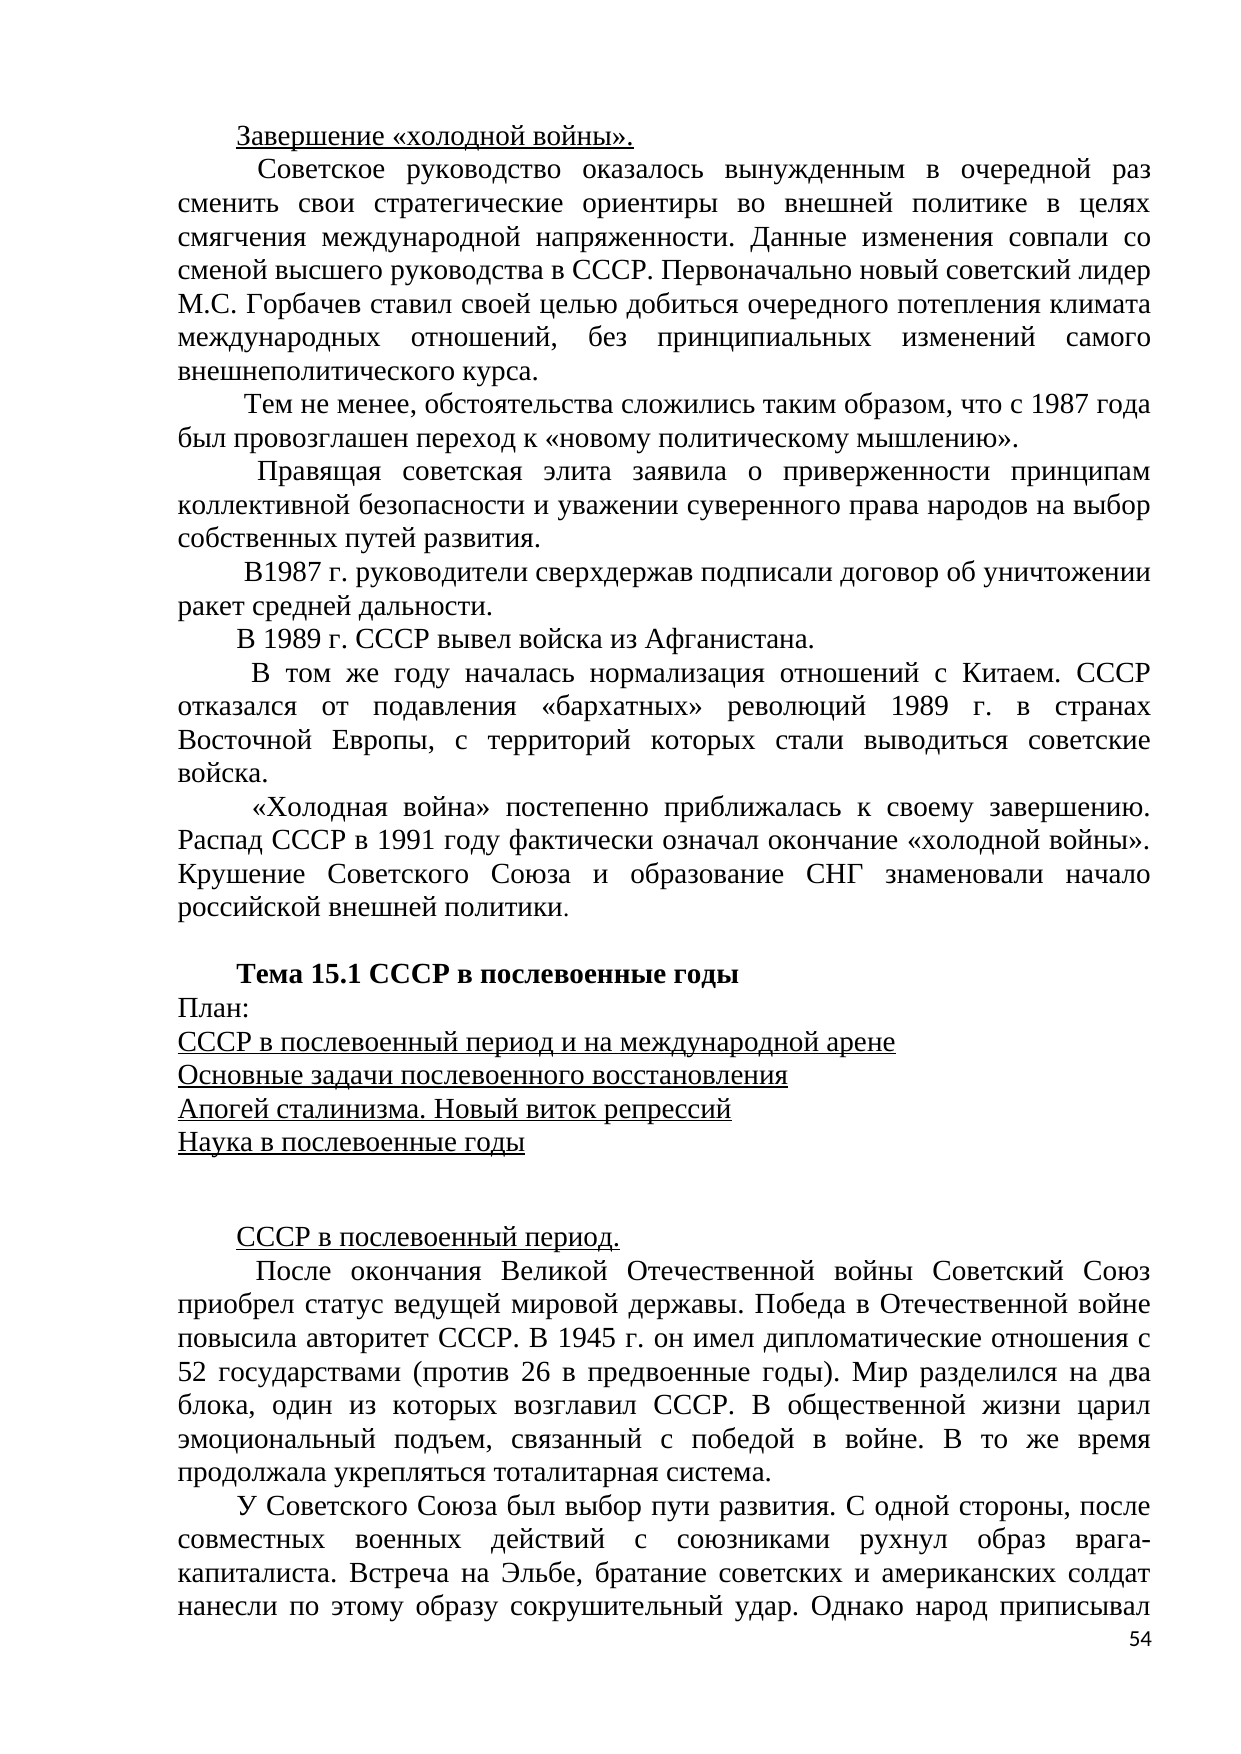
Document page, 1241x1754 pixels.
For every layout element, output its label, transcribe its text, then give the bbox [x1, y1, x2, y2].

text Правящая советская элита заявила о приверженности принципам коллективной безопасности и уважении суверенного права народов на выбор собственных путей развития. [177, 453, 1152, 554]
text Завершение «холодной войны». [177, 118, 1152, 152]
text Советское руководство оказалось вынужденным в очередной раз сменить свои стратегические ориентиры во внешней политике в целях смягчения международной напряженности. Данные изменения совпали со сменой высшего руководства в СССР. Первоначально новый советский лидер М.С. Горбачев ставил своей целью добиться очередного потепления климата международных отношений, без принципиальных изменений самого внешнеполитического курса. [177, 152, 1152, 386]
text В 1989 г. СССР вывел войска из Афганистана. [177, 621, 1152, 655]
text СССР в послевоенный период. [177, 1219, 1152, 1253]
text Тем не менее, обстоятельства сложились таким образом, что с 1987 года был провозглашен переход к «новому политическому мышлению». [177, 386, 1152, 453]
text В том же году началась нормализация отношений с Китаем. СССР отказался от подавления «бархатных» революций 1989 г. в странах Восточной Европы, с территорий которых стали выводиться советские войска. [177, 655, 1152, 789]
text Тема 15.1 СССР в послевоенные годы План: СССР в послевоенный период и на международной арене Основные задачи послевоенного восстановления Апогей сталинизма. Новый виток репрессий Наука в послевоенные годы [177, 957, 1152, 1186]
text «Холодная война» постепенно приближалась к своему завершению. Распад СССР в 1991 году фактически означал окончание «холодной войны». Крушение Советского Союза и образование СНГ знаменовали начало российской внешней политики. [177, 789, 1152, 923]
text В1987 г. руководители сверхдержав подписали договор об уничтожении ракет средней дальности. [177, 554, 1152, 621]
text После окончания Великой Отечественной войны Советский Союз приобрел статус ведущей мировой державы. Победа в Отечественной войне повысила авторитет СССР. В 1945 г. он имел дипломатические отношения с 52 государствами (против 26 в предвоенные годы). Мир разделился на два блока, один из которых возглавил СССР. В общественной жизни царил эмоциональный подъем, связанный с победой в войне. В то же время продолжала укрепляться тоталитарная система. [177, 1253, 1152, 1488]
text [177, 1488, 1152, 1622]
